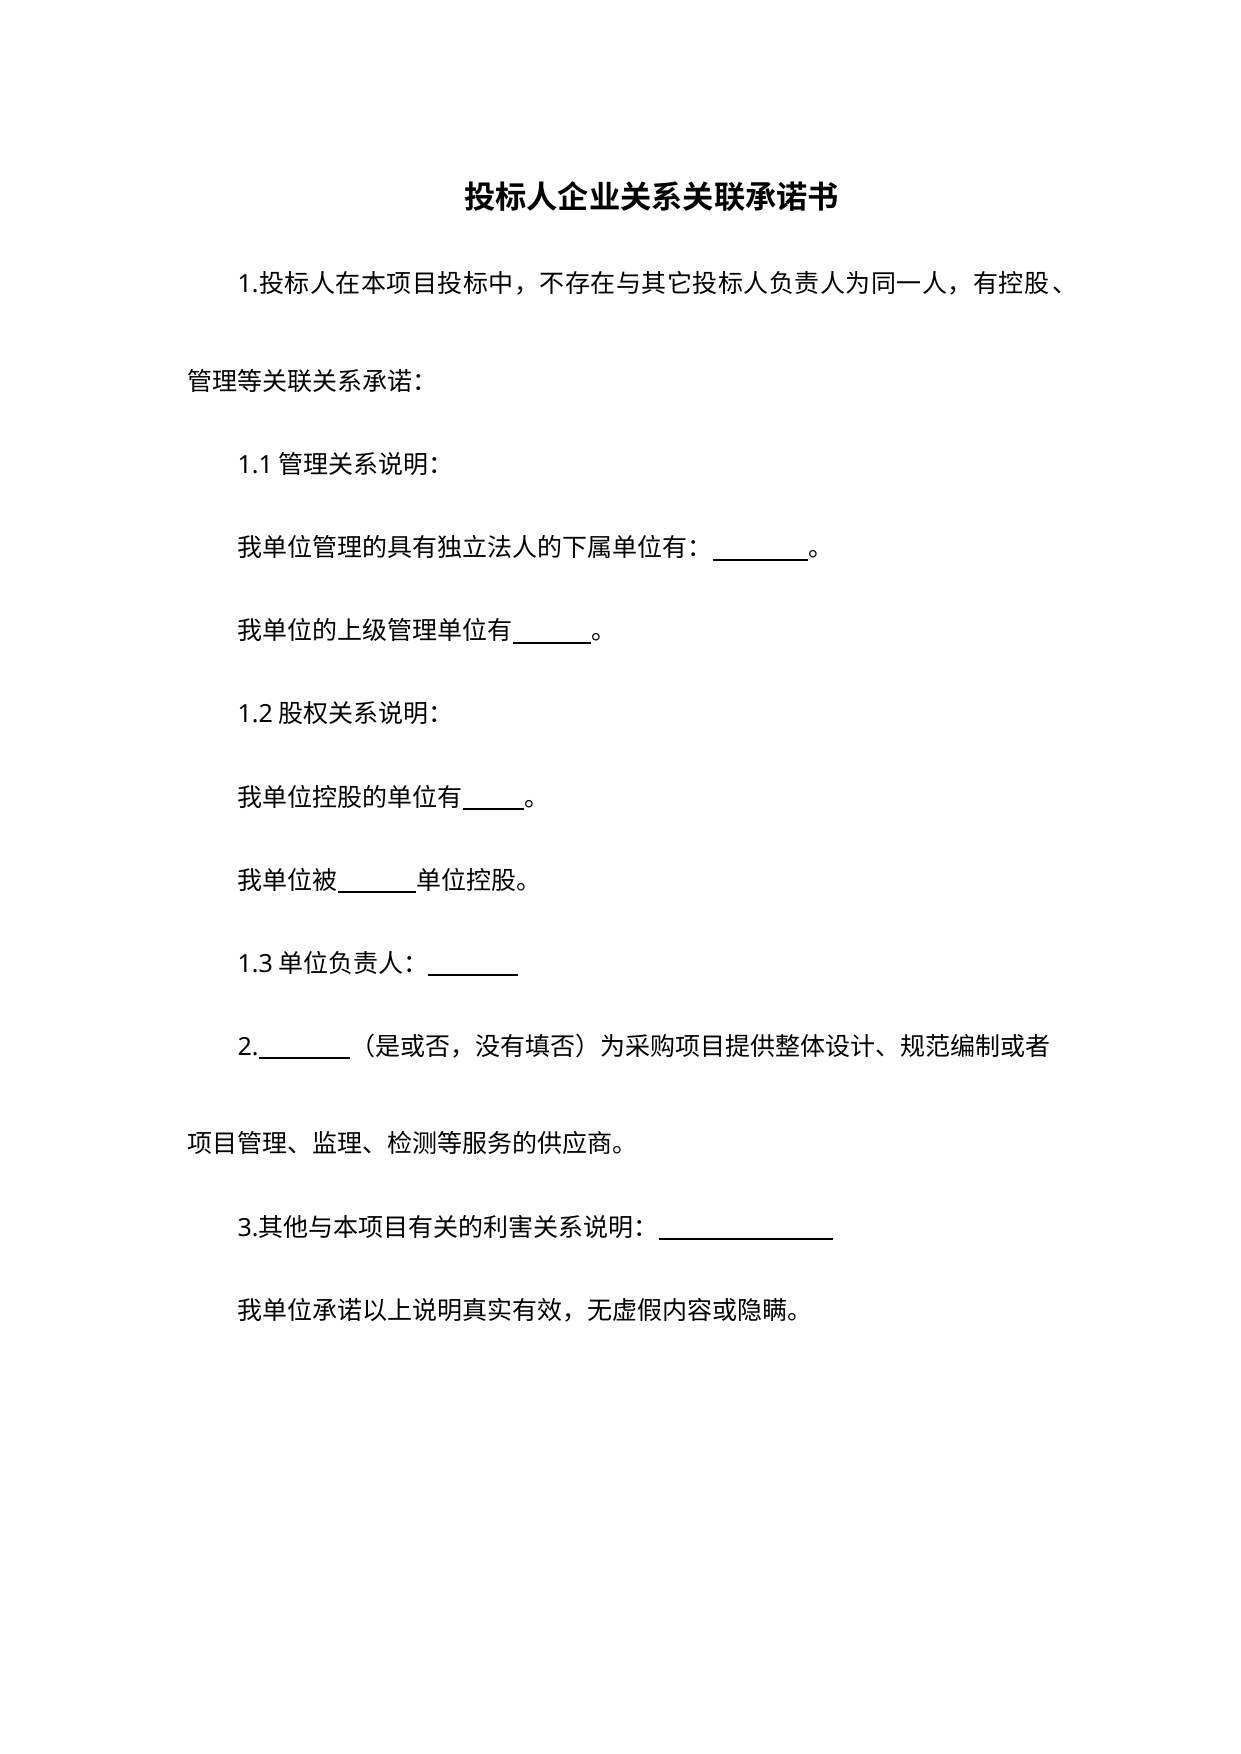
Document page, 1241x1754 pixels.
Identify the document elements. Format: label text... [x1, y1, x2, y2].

text 我单位控股的单位有 。 [187, 763, 1053, 828]
text 我单位的上级管理单位有 。 [187, 596, 1053, 661]
text 2. （是或否，没有填否）为采购项目提供整体设计、规范编制或者项目管理、监理、检测等服务的供应商。 [187, 1012, 1053, 1174]
text 1.投标人在本项目投标中，不存在与其它投标人负责人为同一人，有控股、管理等关联关系承诺： [187, 249, 1053, 412]
text 1.3单位负责人： [187, 929, 1053, 994]
text 我单位管理的具有独立法人的下属单位有： 。 [187, 513, 1053, 578]
text 3.其他与本项目有关的利害关系说明： [187, 1193, 1053, 1258]
text 我单位被 单位控股。 [187, 846, 1053, 911]
text 我单位承诺以上说明真实有效，无虚假内容或隐瞒。 [187, 1276, 1053, 1341]
text 投标人企业关系关联承诺书 [187, 162, 1053, 227]
text 1.1管理关系说明： [187, 430, 1053, 495]
text 1.2股权关系说明： [187, 679, 1053, 744]
